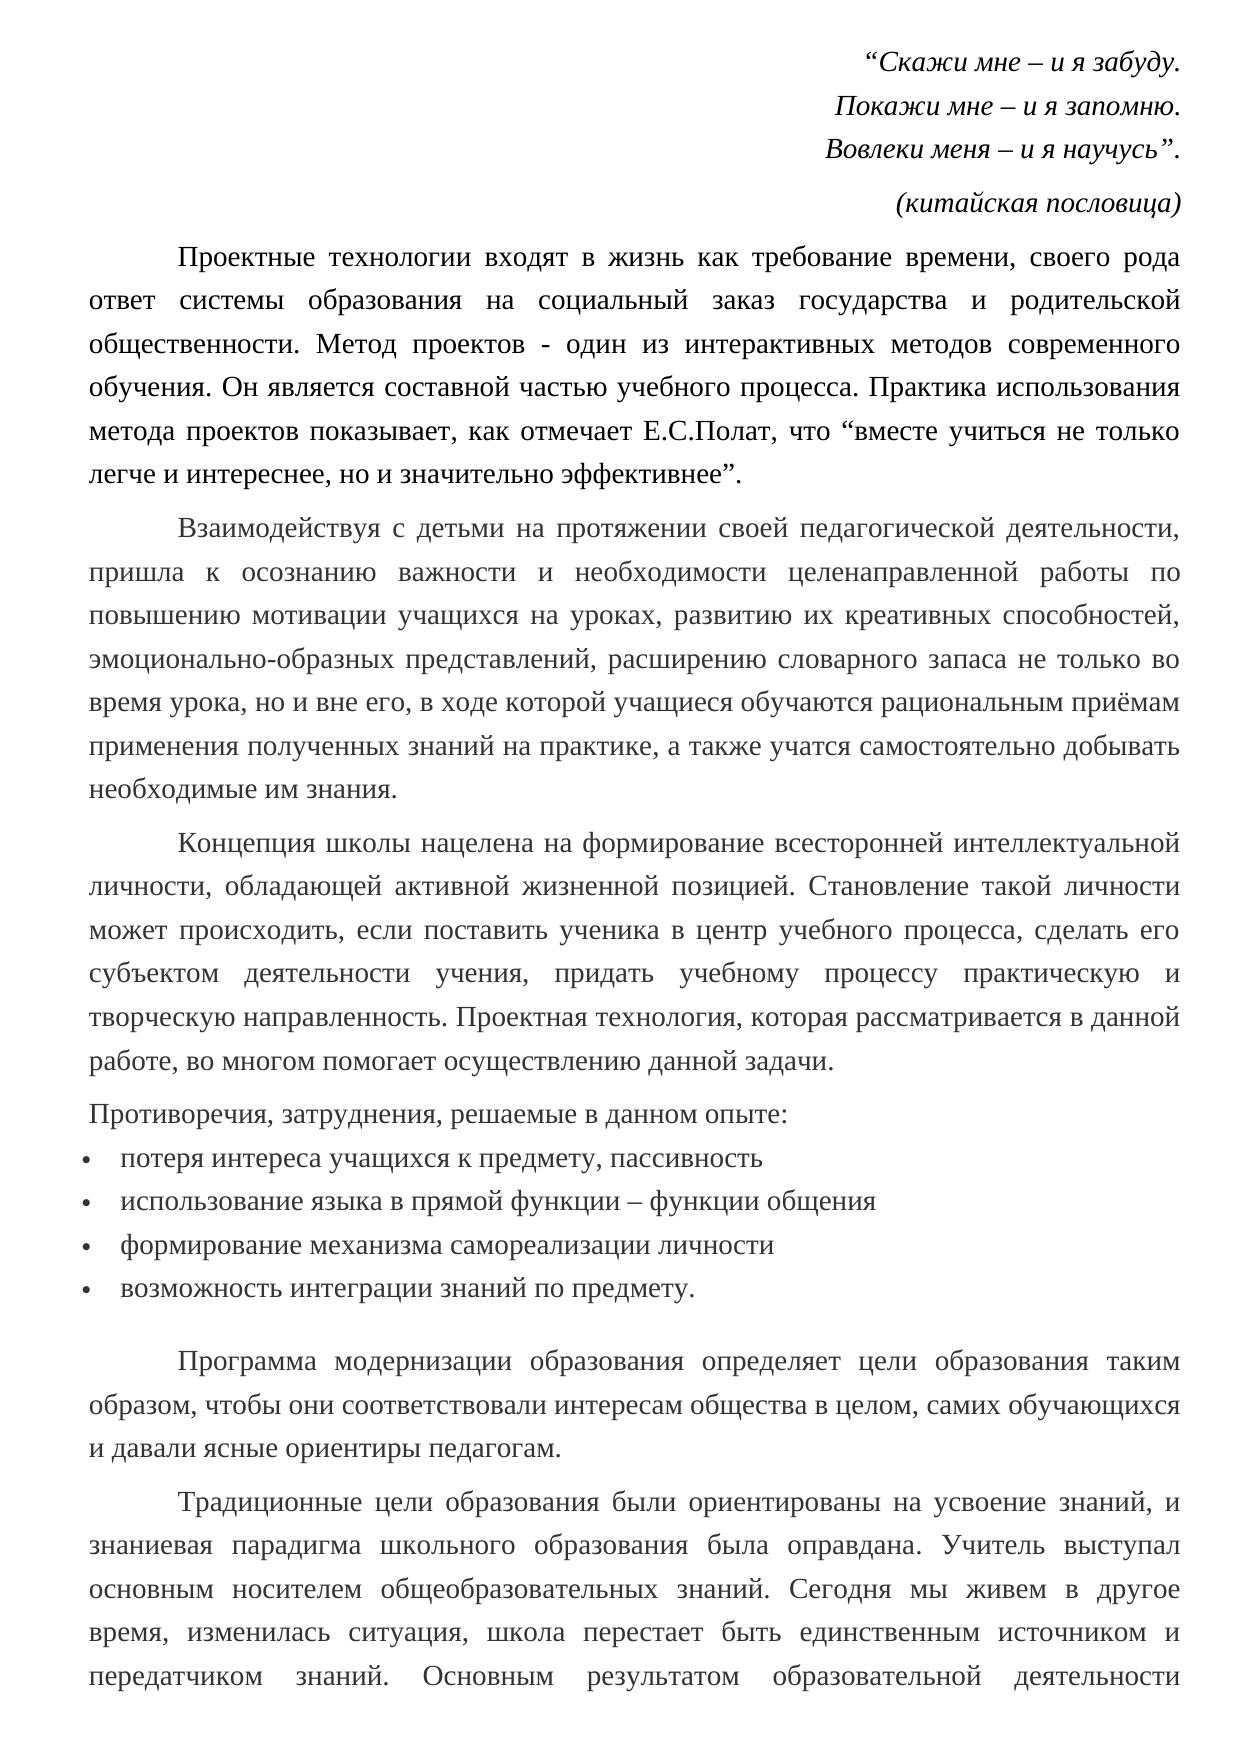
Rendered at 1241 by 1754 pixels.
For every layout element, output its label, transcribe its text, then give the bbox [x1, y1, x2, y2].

text Противоречия, затруднения, решаемые в данном опыте: [89, 1096, 1181, 1130]
list использование языка в прямой функции – функции общения [83, 1183, 1181, 1217]
text Взаимодействуя с детьми на протяжении своей педагогической деятельности, пришла к осознанию важности и необходимости целенаправленной работы по повышению мотивации учащихся на уроках, развитию их креативных способностей, эмоционально-образных представлений, расширению словарного запаса не только во время урока, но и вне его, в ходе которой учащиеся обучаются рациональным приёмам применения полученных знаний на практике, а также учатся самостоятельно добывать необходимые им знания. [89, 510, 1181, 805]
text (китайская пословица) [89, 185, 1181, 219]
text “Скажи мне – и я забуду. Покажи мне – и я запомню. Вовлеки меня – и я научусь”. [89, 44, 1181, 165]
text Проектные технологии входят в жизнь как требование времени, своего рода ответ системы образования на социальный заказ государства и родительской общественности. Метод проектов - один из интерактивных методов современного обучения. Он является составной частью учебного процесса. Практика использования метода проектов показывает, как отмечает Е.С.Полат, что “вместе учиться не только легче и интереснее, но и значительно эффективнее”. [89, 239, 1181, 490]
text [89, 1484, 1181, 1692]
list потеря интереса учащихся к предмету, пассивность [83, 1140, 1181, 1173]
text Программа модернизации образования определяет цели образования таким образом, чтобы они соответствовали интересам общества в целом, самих обучающихся и давали ясные ориентиры педагогам. [89, 1343, 1181, 1464]
list формирование механизма самореализации личности [83, 1227, 1181, 1261]
text Концепция школы нацелена на формирование всесторонней интеллектуальной личности, обладающей активной жизненной позицией. Становление такой личности может происходить, если поставить ученика в центр учебного процесса, сделать его субъектом деятельности учения, придать учебному процессу практическую и творческую направленность. Проектная технология, которая рассматривается в данной работе, во многом помогает осуществлению данной задачи. [89, 825, 1181, 1076]
list возможность интеграции знаний по предмету. [83, 1271, 1181, 1304]
